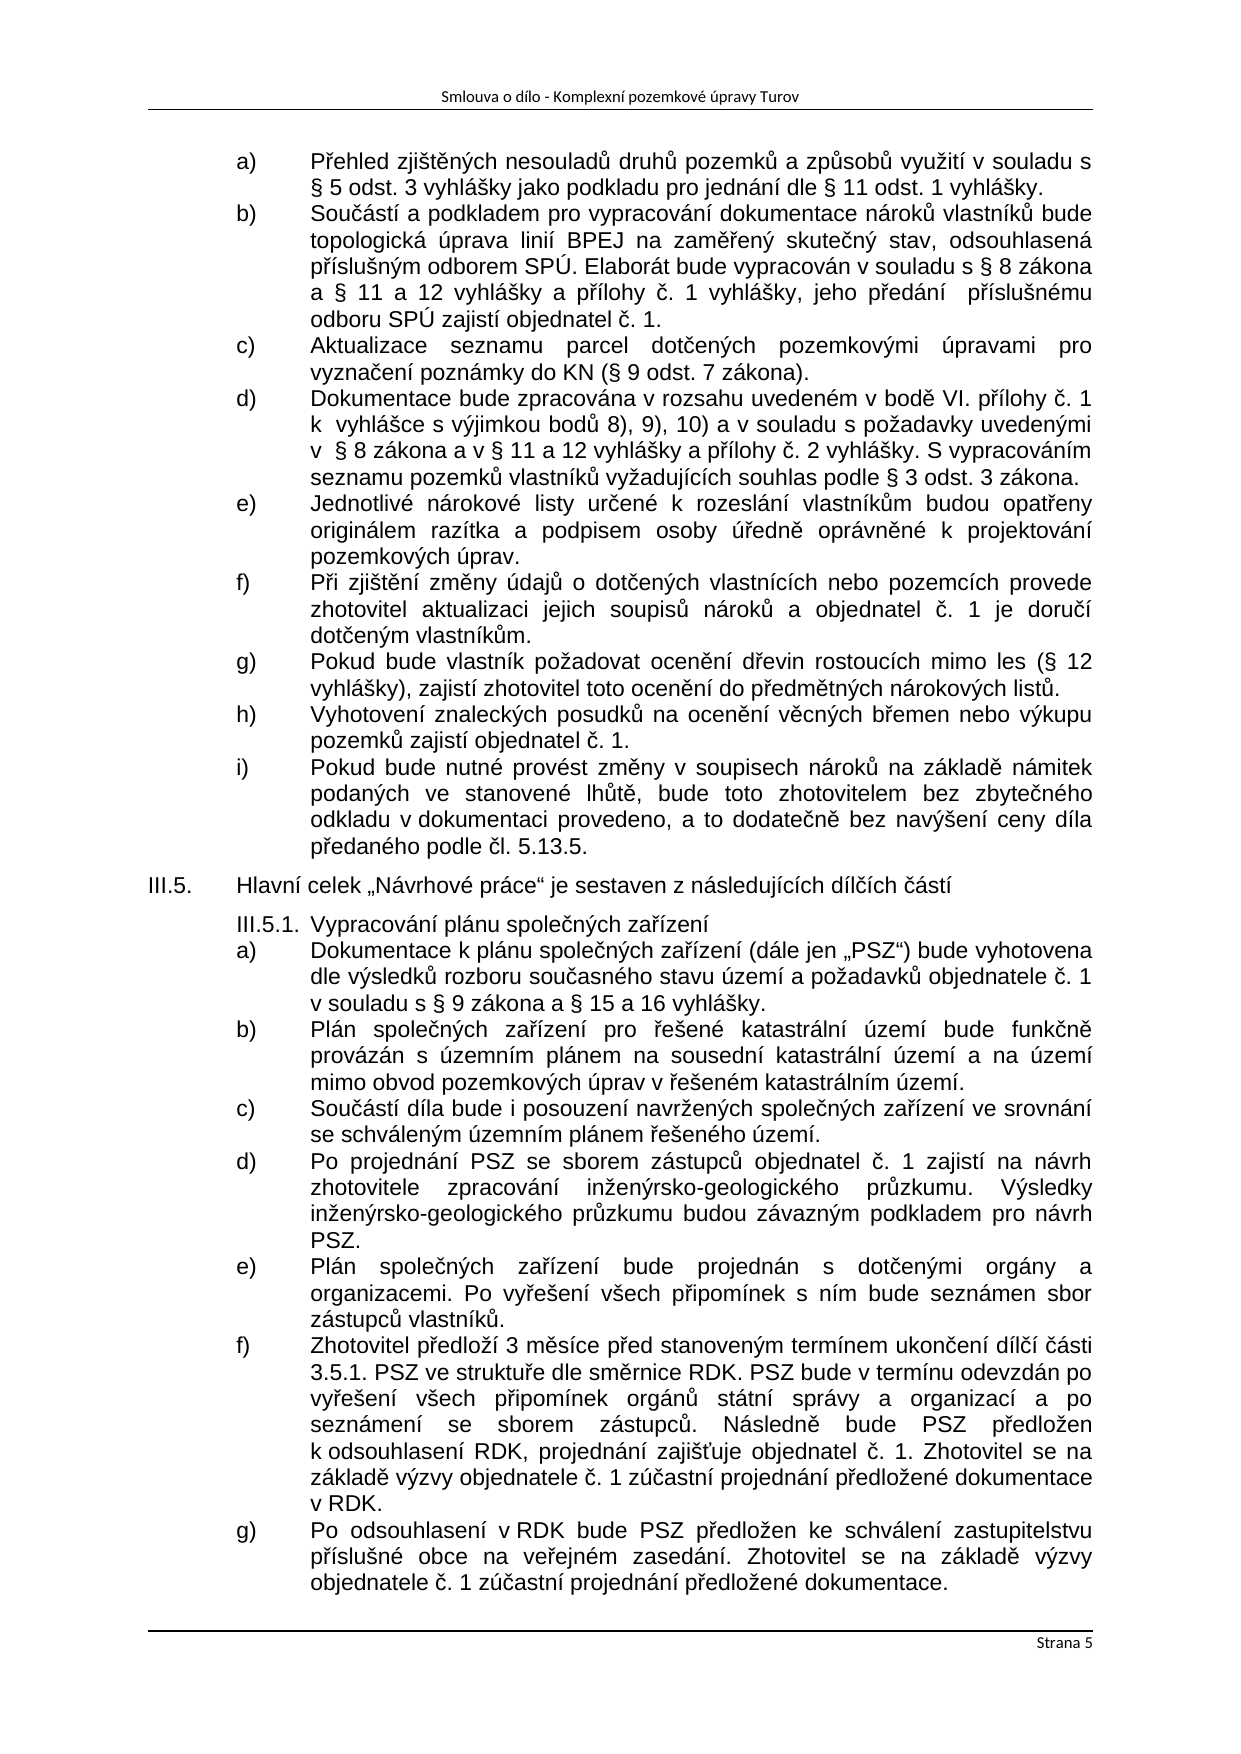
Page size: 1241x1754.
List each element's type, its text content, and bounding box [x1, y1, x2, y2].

text Součástí a podkladem pro vypracování dokumentace nároků vlastníků bude topologická úprava linií BPEJ na zaměřený skutečný stav, odsouhlasená příslušným odborem SPÚ. Elaborát bude vypracován v souladu s § 8 zákona a § 11 a 12 vyhlášky a přílohy č. 1 vyhlášky, jeho předání příslušnému odboru SPÚ zajistí objednatel č. 1. [236, 200, 1093, 332]
list Hlavní celek „Návrhové práce“ je sestaven z následujících dílčích částí [148, 872, 1093, 898]
text Přehled zjištěných nesouladů druhů pozemků a způsobů využití v souladu s § 5 odst. 3 vyhlášky jako podkladu pro jednání dle § 11 odst. 1 vyhlášky. [236, 148, 1093, 200]
text Plán společných zařízení bude projednán s dotčenými orgány a organizacemi. Po vyřešení všech připomínek s ním bude seznámen sbor zástupců vlastníků. [236, 1253, 1093, 1332]
text Při zjištění změny údajů o dotčených vlastnících nebo pozemcích provede zhotovitel aktualizaci jejich soupisů nároků a objednatel č. 1 je doručí dotčeným vlastníkům. [236, 569, 1093, 648]
text Dokumentace k plánu společných zařízení (dále jen „PSZ“) bude vyhotovena dle výsledků rozboru současného stavu území a požadavků objednatele č. 1 v souladu s § 9 zákona a § 15 a 16 vyhlášky. [236, 937, 1093, 1016]
text Po projednání PSZ se sborem zástupců objednatel č. 1 zajistí na návrh zhotovitele zpracování inženýrsko-geologického průzkumu. Výsledky inženýrsko-geologického průzkumu budou závazným podkladem pro návrh PSZ. [236, 1148, 1093, 1253]
text Plán společných zařízení pro řešené katastrální území bude funkčně provázán s územním plánem na sousední katastrální území a na území mimo obvod pozemkových úprav v řešeném katastrálním území. [236, 1016, 1093, 1095]
text Součástí díla bude i posouzení navržených společných zařízení ve srovnání se schváleným územním plánem řešeného území. [236, 1095, 1093, 1148]
text Po odsouhlasení v RDK bude PSZ předložen ke schválení zastupitelstvu příslušné obce na veřejném zasedání. Zhotovitel se na základě výzvy objednatele č. 1 zúčastní projednání předložené dokumentace. [236, 1517, 1093, 1596]
text Jednotlivé nárokové listy určené k rozeslání vlastníkům budou opatřeny originálem razítka a podpisem osoby úředně oprávněné k projektování pozemkových úprav. [236, 490, 1093, 569]
text Zhotovitel předloží 3 měsíce před stanoveným termínem ukončení dílčí části 3.5.1. PSZ ve struktuře dle směrnice RDK. PSZ bude v termínu odevzdán po vyřešení všech připomínek orgánů státní správy a organizací a po seznámení se sborem zástupců. Následně bude PSZ předložen k odsouhlasení RDK, projednání zajišťuje objednatel č. 1. Zhotovitel se na základě výzvy objednatele č. 1 zúčastní projednání předložené dokumentace v RDK. [236, 1332, 1093, 1517]
text Vyhotovení znaleckých posudků na ocenění věcných břemen nebo výkupu pozemků zajistí objednatel č. 1. [236, 701, 1093, 754]
text Vypracování plánu společných zařízení [236, 911, 1093, 937]
text Pokud bude nutné provést změny v soupisech nároků na základě námitek podaných ve stanovené lhůtě, bude toto zhotovitelem bez zbytečného odkladu v dokumentaci provedeno, a to dodatečně bez navýšení ceny díla předaného podle čl. 5.13.5. [236, 754, 1093, 859]
text Aktualizace seznamu parcel dotčených pozemkovými úpravami pro vyznačení poznámky do KN (§ 9 odst. 7 zákona). [236, 332, 1093, 385]
text Pokud bude vlastník požadovat ocenění dřevin rostoucích mimo les (§ 12 vyhlášky), zajistí zhotovitel toto ocenění do předmětných nárokových listů. [236, 648, 1093, 701]
text Dokumentace bude zpracována v rozsahu uvedeném v bodě VI. přílohy č. 1 k vyhlášce s výjimkou bodů 8), 9), 10) a v souladu s požadavky uvedenými v § 8 zákona a v § 11 a 12 vyhlášky a přílohy č. 2 vyhlášky. S vypracováním seznamu pozemků vlastníků vyžadujících souhlas podle § 3 odst. 3 zákona. [236, 385, 1093, 490]
